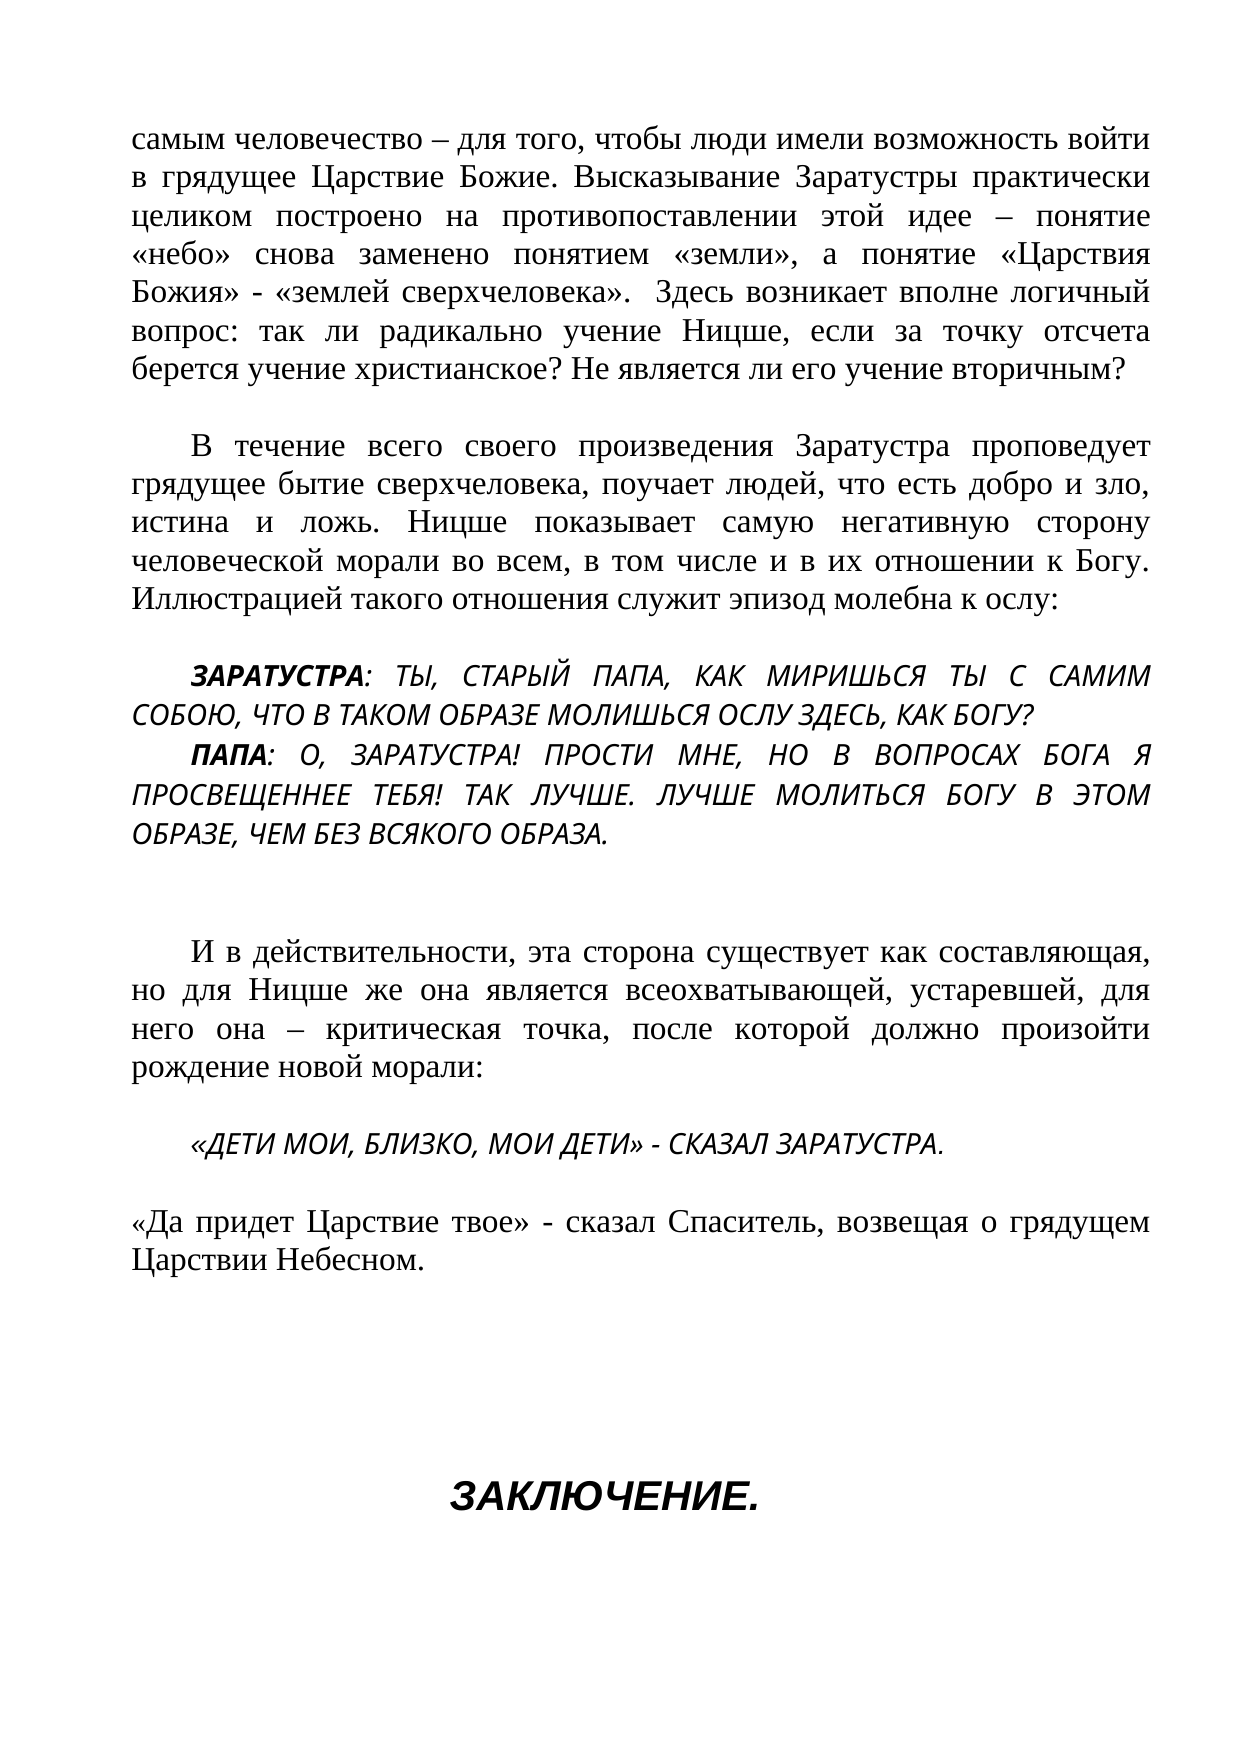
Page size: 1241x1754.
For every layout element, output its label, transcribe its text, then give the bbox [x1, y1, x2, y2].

text И в действительности, эта сторона существует как составляющая, но для Ницше же она является всеохватывающей, устаревшей, для него она – критическая точка, после которой должно произойти рождение новой морали: [131, 931, 1152, 1084]
text Заратустра: Ты, старый папа, как миришься ты с самим собою, что в таком образе молишься ослу здесь, как Богу? [131, 655, 1152, 734]
text «ДЕТИ МОИ, БЛИЗКО, МОИ ДЕТИ» - сказаЛ ЗарАТУСТРА. [131, 1123, 1152, 1163]
text «Да придет Царствие твое» - сказал Спаситель, возвещая о грядущем Царствии Небесном. [131, 1201, 1152, 1278]
text Заключение. [131, 1471, 1152, 1519]
text В течение всего своего произведения Заратустра проповедует грядущее бытие сверхчеловека, поучает людей, что есть добро и зло, истина и ложь. Ницше показывает самую негативную сторону человеческой морали во всем, в том числе и в их отношении к Богу. Иллюстрацией такого отношения служит эпизод молебна к ослу: [131, 425, 1152, 616]
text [131, 118, 1152, 386]
text Папа: О, Заратустра! Прости мне, но в вопросах бога я просвещеннее тебя! Так лучше. Лучше молиться Богу в этом образе, чем без всякого образа. [131, 734, 1152, 853]
